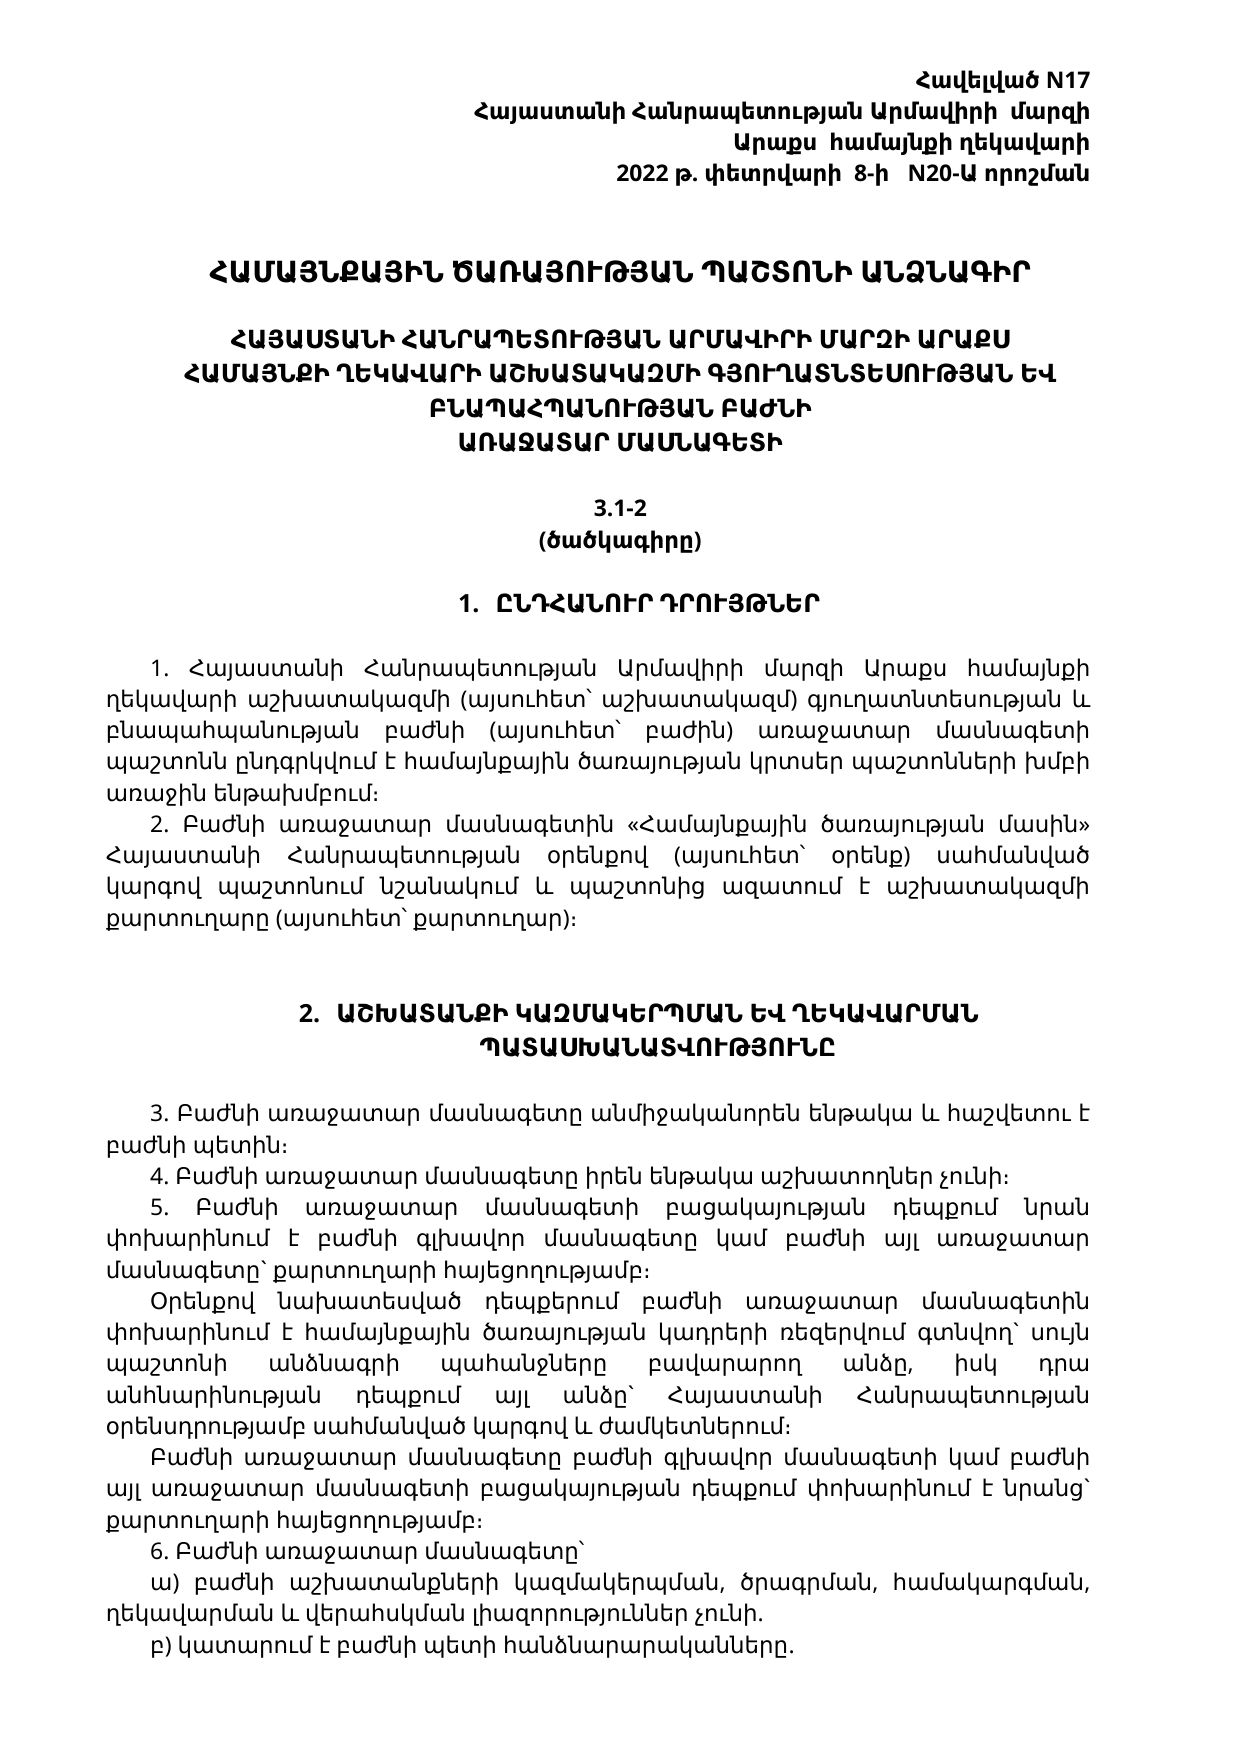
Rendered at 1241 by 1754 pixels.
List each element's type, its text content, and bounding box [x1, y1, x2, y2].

list ԸՆԴՀԱՆՈՒՐ ԴՐՈՒՅԹՆԵՐ [187, 586, 1090, 620]
text 4. Բաժնի առաջատար մասնագետը իրեն ենթակա աշխատողներ չունի։ [106, 1160, 1090, 1191]
text Օրենքով նախատեսված դեպքերում բաժնի առաջատար մասնագետին փոխարինում է համայնքային ծառայության կադրերի ռեզերվում գտնվող` սույն պաշտոնի անձնագրի պահանջները բավարարող անձը, իսկ դրա անհնարինության դեպքում այլ անձը` Հայաստանի Հանրապետության օրենսդրությամբ սահմանված կարգով և ժամկետներում։ [106, 1285, 1090, 1441]
list ԱՇԽԱՏԱՆՔԻ ԿԱԶՄԱԿԵՐՊՄԱՆ ԵՎ ՂԵԿԱՎԱՐՄԱՆ ՊԱՏԱՍԽԱՆԱՏՎՈՒԹՅՈՒՆԸ [187, 995, 1090, 1063]
text (ծածկագիրը) [150, 524, 1090, 555]
text 6. Բաժնի առաջատար մասնագետը՝ [106, 1535, 1090, 1566]
text 3. Բաժնի առաջատար մասնագետը անմիջականորեն ենթակա և հաշվետու է բաժնի պետին։ [106, 1097, 1090, 1160]
text 3.1-2 [150, 492, 1090, 524]
text 1. Հայաստանի Հանրապետության Արմավիրի մարզի Արաքս համայնքի ղեկավարի աշխատակազմի (այսուհետ՝ աշխատակազմ) գյուղատնտեսության և բնապահպանության բաժնի (այսուհետ՝ բաժին) առաջատար մասնագետի պաշտոնն ընդգրկվում է համայնքային ծառայության կրտսեր պաշտոնների խմբի առաջին ենթախմբում։ [106, 651, 1090, 808]
text 2. Բաժնի առաջատար մասնագետին «Համայնքային ծառայության մասին» Հայաստանի Հանրապետության օրենքով (այսուհետ՝ օրենք) սահմանված կարգով պաշտոնում նշանակում և պաշտոնից ազատում է աշխատակազմի քարտուղարը (այսուհետ՝ քարտուղար)։ [106, 808, 1090, 933]
text Բաժնի առաջատար մասնագետը բաժնի գլխավոր մասնագետի կամ բաժնի այլ առաջատար մասնագետի բացակայության դեպքում փոխարինում է նրանց` քարտուղարի հայեցողությամբ։ [106, 1441, 1090, 1535]
text 2022 թ. փետրվարի 8-ի N20-Ա որոշման [150, 157, 1090, 189]
text ա) բաժնի աշխատանքների կազմակերպման, ծրագրման, համակարգման, ղեկավարման և վերահսկման լիազորություններ չունի. [106, 1566, 1090, 1629]
text բ) կատարում է բաժնի պետի հանձնարարականները. [106, 1629, 1090, 1660]
text Հավելված N17 [150, 64, 1090, 95]
text Հայաստանի Հանրապետության Արմավիրի մարզի [150, 95, 1090, 126]
text ԱՌԱՋԱՏԱՐ ՄԱՍՆԱԳԵՏԻ [150, 424, 1090, 458]
text ՀԱՄԱՅՆՔԱՅԻՆ ԾԱՌԱՅՈՒԹՅԱՆ ՊԱՇՏՈՆԻ ԱՆՁՆԱԳԻՐ [150, 251, 1090, 291]
text ՀԱՄԱՅՆՔԻ ՂԵԿԱՎԱՐԻ ԱՇԽԱՏԱԿԱԶՄԻ ԳՅՈՒՂԱՏՆՏԵՍՈՒԹՅԱՆ ԵՎ ԲՆԱՊԱՀՊԱՆՈՒԹՅԱՆ ԲԱԺՆԻ [150, 356, 1090, 424]
text 5. Բաժնի առաջատար մասնագետի բացակայության դեպքում նրան փոխարինում է բաժնի գլխավոր մասնագետը կամ բաժնի այլ առաջատար մասնագետը` քարտուղարի հայեցողությամբ։ [106, 1191, 1090, 1285]
text ՀԱՅԱՍՏԱՆԻ ՀԱՆՐԱՊԵՏՈՒԹՅԱՆ ԱՐՄԱՎԻՐԻ ՄԱՐԶԻ ԱՐԱՔՍ [150, 322, 1090, 356]
text Արաքս համայնքի ղեկավարի [150, 126, 1090, 157]
